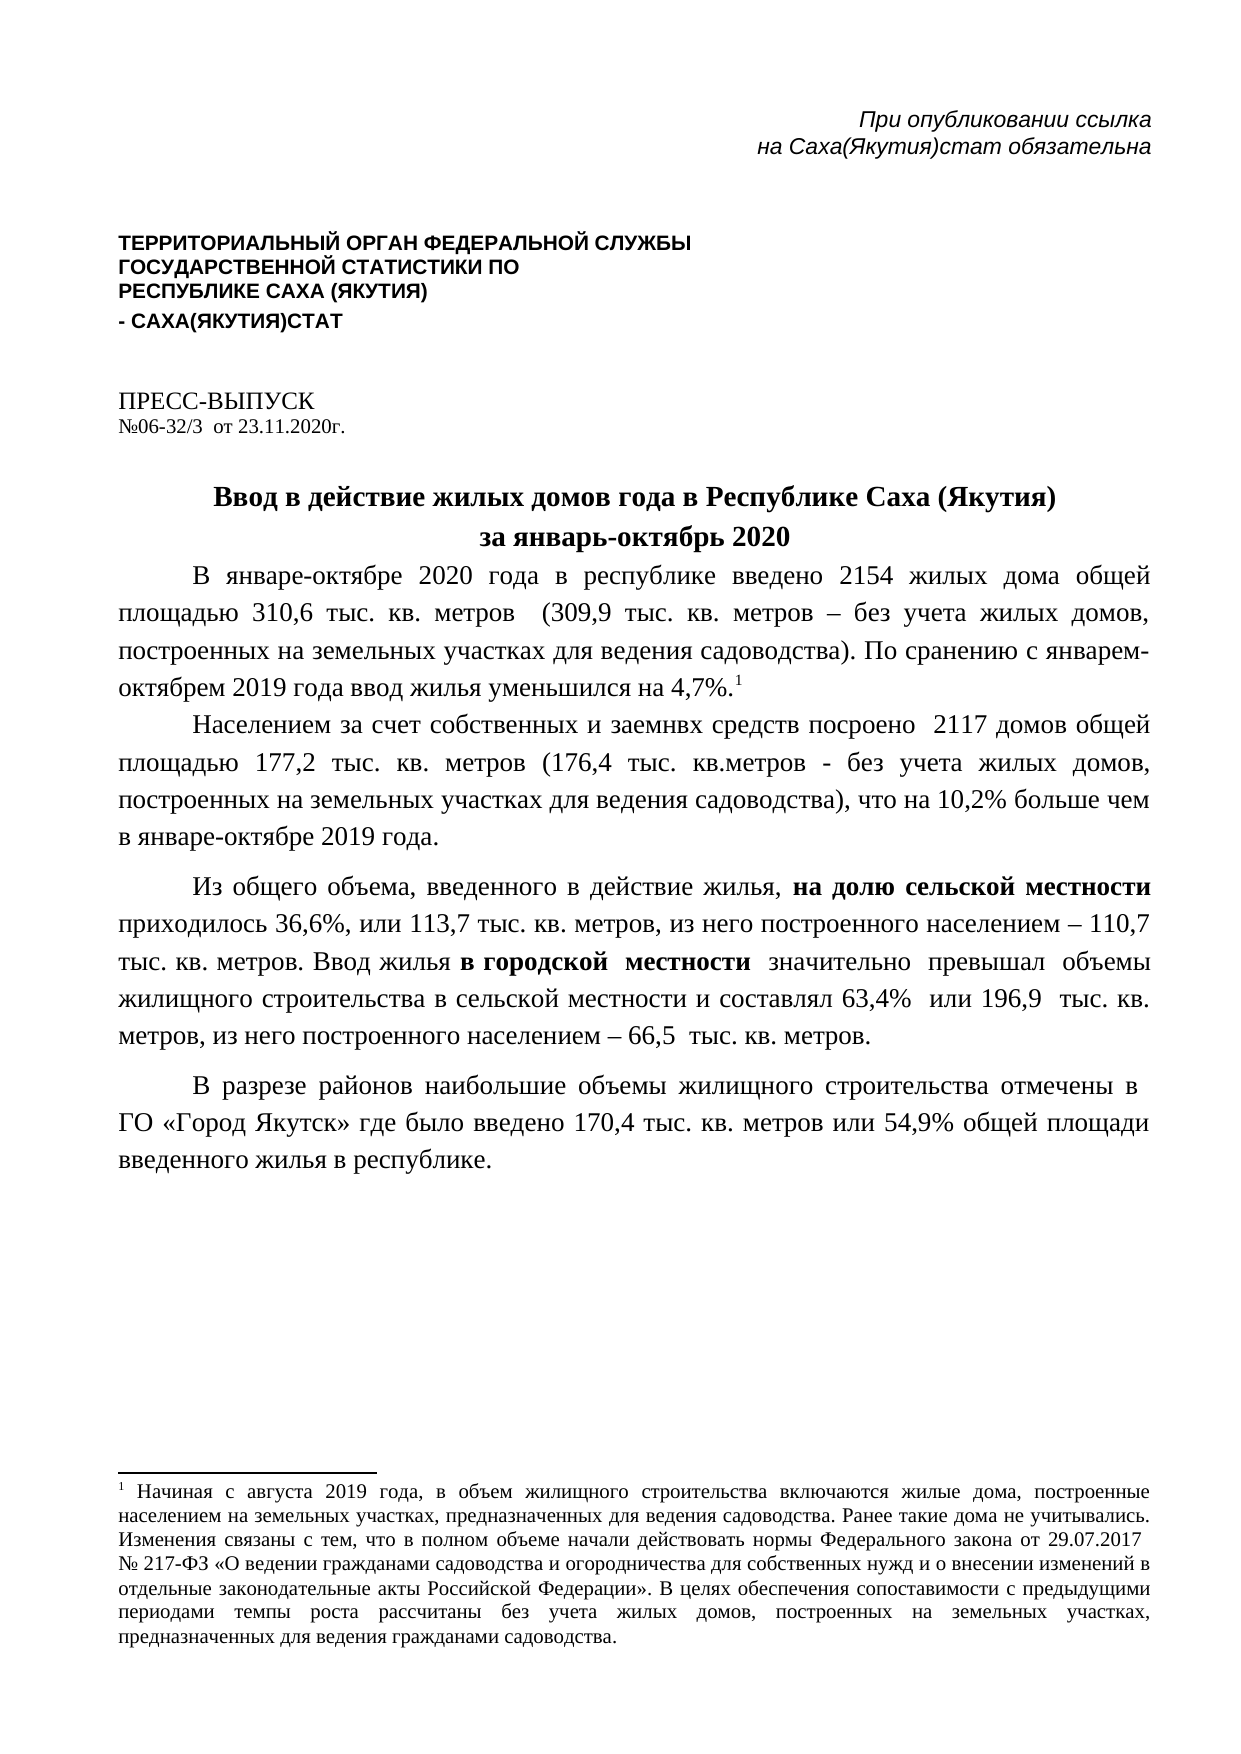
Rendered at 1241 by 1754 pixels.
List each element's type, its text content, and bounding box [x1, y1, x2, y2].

text ПРЕСС-ВЫПУСК [118, 386, 1152, 414]
text При опубликовании ссылка [118, 106, 1152, 133]
text ТЕРРИТОРИАЛЬНЫЙ ОРГАН ФЕДЕРАЛЬНОЙ СЛУЖБЫ [118, 231, 1152, 255]
text ГОСУДАРСТВЕННОЙ СТАТИСТИКИ ПО [118, 255, 1152, 279]
text В январе-октябре 2020 года в республике введено 2154 жилых дома общей площадью 310,6 тыс. кв. метров (309,9 тыс. кв. метров – без учета жилых домов, построенных на земельных участках для ведения садоводства). По сранению с январем-октябрем 2019 года ввод жилья уменьшился на 4,7%. [118, 559, 1152, 702]
text №06-32/3 от 23.11.2020г. [118, 414, 1152, 438]
text Из общего объема, введенного в действие жилья, на долю сельской местности приходилось 36,6%, или 113,7 тыс. кв. метров, из него построенного населением – 110,7 тыс. кв. метров. Ввод жилья в городской местности значительно превышал объемы жилищного строительства в сельской местности и составлял 63,4% или 196,9 тыс. кв. метров, из него построенного населением – 66,5 тыс. кв. метров. [118, 870, 1152, 1050]
text Ввод в действие жилых домов года в Республике Саха (Якутия) [118, 479, 1152, 512]
list В разрезе районов наибольшие объемы жилищного строительства отмечены в ГО «Город Якутск» где было введено 170,4 тыс. кв. метров или 54,9% общей площади введенного жилья в республике. [118, 1069, 1152, 1175]
text Населением за счет собственных и заемнвх средств посроено 2117 домов общей площадью 177,2 тыс. кв. метров (176,4 тыс. кв.метров - без учета жилых домов, построенных на земельных участках для ведения садоводства), что на 10,2% больше чем в январе-октябре 2019 года. [118, 708, 1152, 851]
text РЕСПУБЛИКЕ САХА (ЯКУТИЯ) [118, 279, 1152, 303]
text за январь-октябрь 2020 [118, 519, 1152, 552]
text на Саха(Якутия)стат обязательна [118, 133, 1152, 159]
text - САХА(ЯКУТИЯ)СТАТ [118, 309, 1152, 333]
